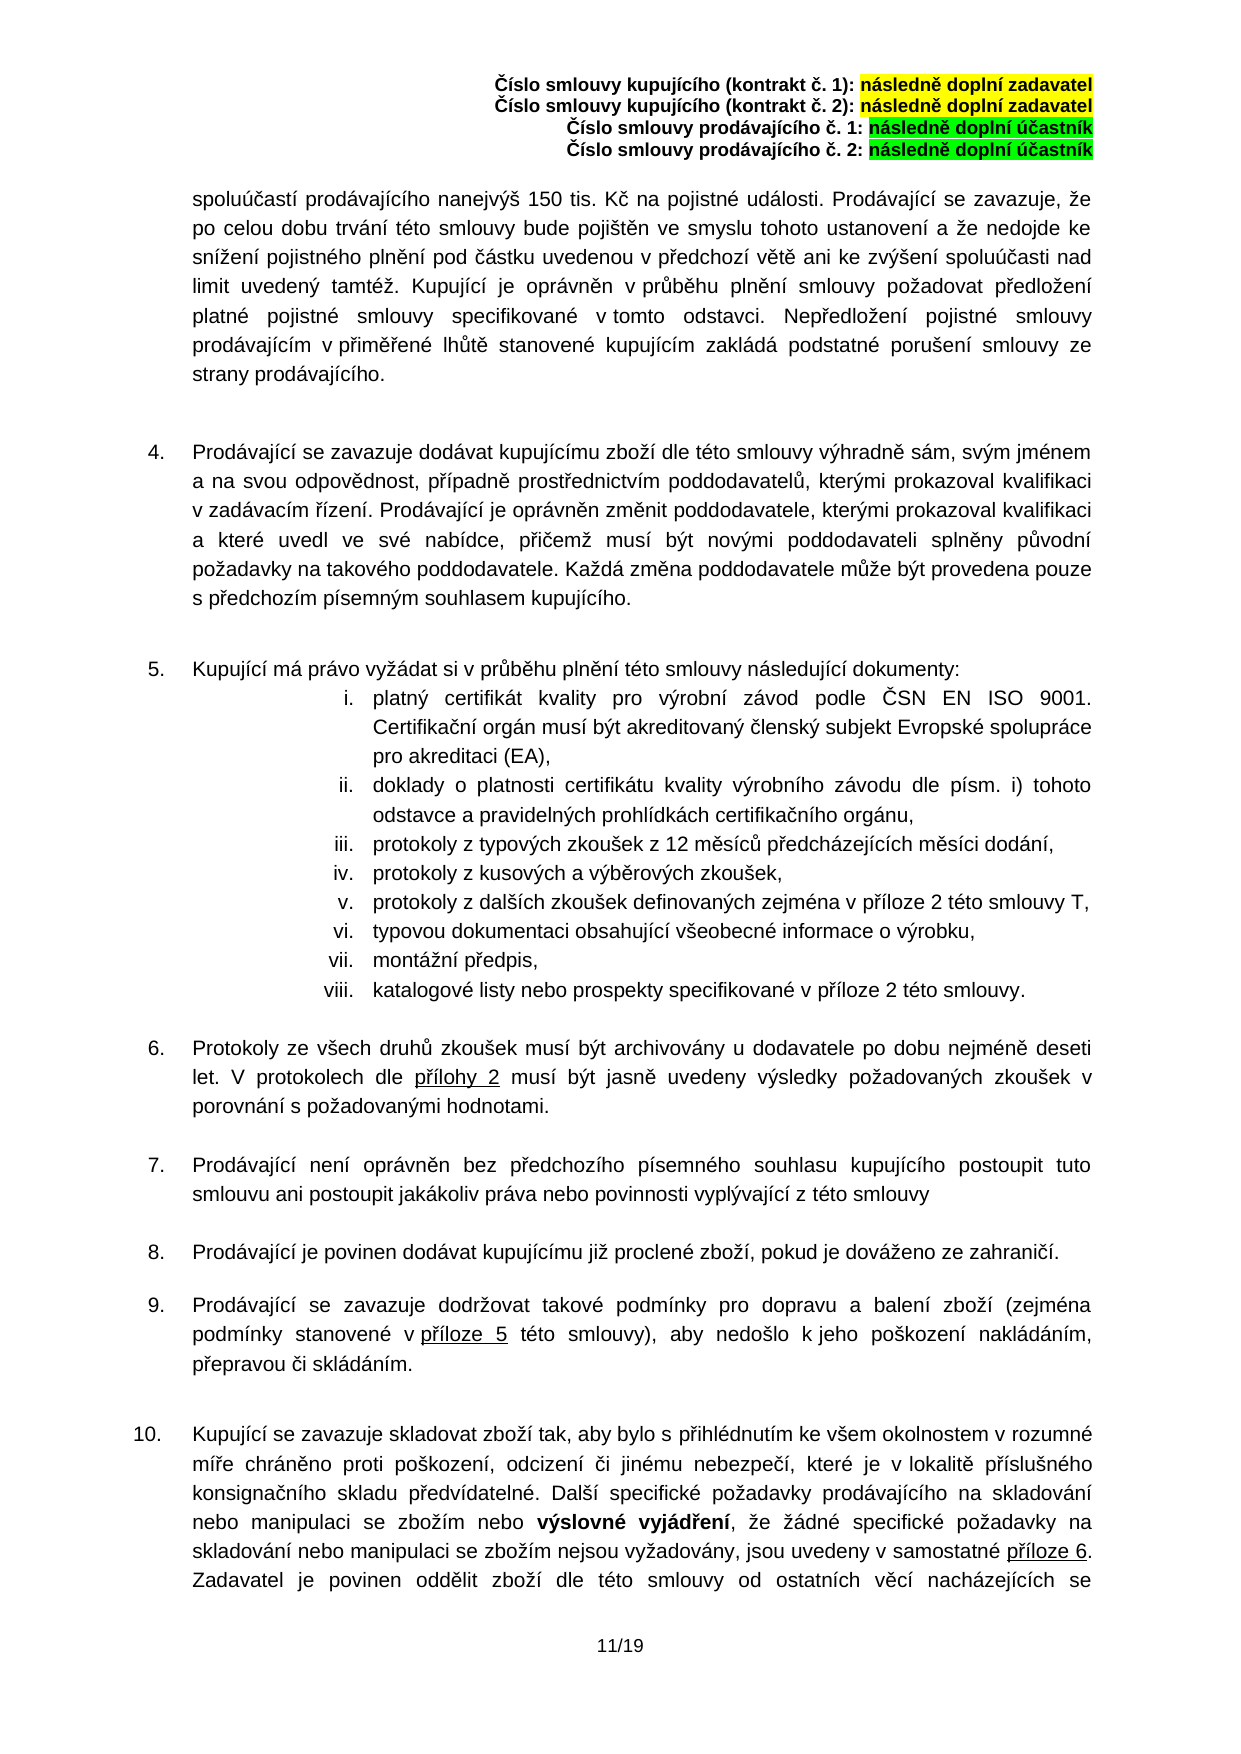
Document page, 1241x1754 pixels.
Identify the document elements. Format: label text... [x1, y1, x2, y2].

list montážní předpis, [354, 943, 1093, 972]
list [133, 1417, 1093, 1592]
list protokoly z kusových a výběrových zkoušek, [354, 856, 1093, 885]
list katalogové listy nebo prospekty specifikované v příloze 2 této smlouvy. [354, 972, 1093, 1001]
list typovou dokumentaci obsahující všeobecné informace o výrobku, [354, 914, 1093, 943]
list Prodávající se zavazuje dodržovat takové podmínky pro dopravu a balení zboží (zejména podmínky stanovené v příloze 5 této smlouvy), aby nedošlo k jeho poškození nakládáním, přepravou či skládáním. [148, 1288, 1093, 1375]
list protokoly z typových zkoušek z 12 měsíců předcházejících měsíci dodání, [354, 826, 1093, 856]
list Protokoly ze všech druhů zkoušek musí být archivovány u dodavatele po dobu nejméně deseti let. V protokolech dle přílohy 2 musí být jasně uvedeny výsledky požadovaných zkoušek v porovnání s požadovanými hodnotami. [148, 1031, 1093, 1118]
list protokoly z dalších zkoušek definovaných zejména v příloze 2 této smlouvy T, [354, 885, 1093, 914]
list Prodávající se zavazuje dodávat kupujícímu zboží dle této smlouvy výhradně sám, svým jménem a na svou odpovědnost, případně prostřednictvím poddodavatelů, kterými prokazoval kvalifikaci v zadávacím řízení. Prodávající je oprávněn změnit poddodavatele, kterými prokazoval kvalifikaci a které uvedl ve své nabídce, přičemž musí být novými poddodavateli splněny původní požadavky na takového poddodavatele. Každá změna poddodavatele může být provedena pouze s předchozím písemným souhlasem kupujícího. [148, 435, 1093, 610]
list Prodávající je povinen dodávat kupujícímu již proclené zboží, pokud je dováženo ze zahraničí. [148, 1235, 1093, 1264]
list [148, 182, 1093, 386]
list platný certifikát kvality pro výrobní závod podle ČSN EN ISO 9001. Certifikační orgán musí být akreditovaný členský subjekt Evropské spolupráce pro akreditaci (EA), [354, 681, 1093, 768]
list doklady o platnosti certifikátu kvality výrobního závodu dle písm. i) tohoto odstavce a pravidelných prohlídkách certifikačního orgánu, [354, 768, 1093, 826]
list Kupující má právo vyžádat si v průběhu plnění této smlouvy následující dokumenty: [148, 651, 1093, 681]
list Prodávající není oprávněn bez předchozího písemného souhlasu kupujícího postoupit tuto smlouvu ani postoupit jakákoliv práva nebo povinnosti vyplývající z této smlouvy [148, 1147, 1093, 1206]
